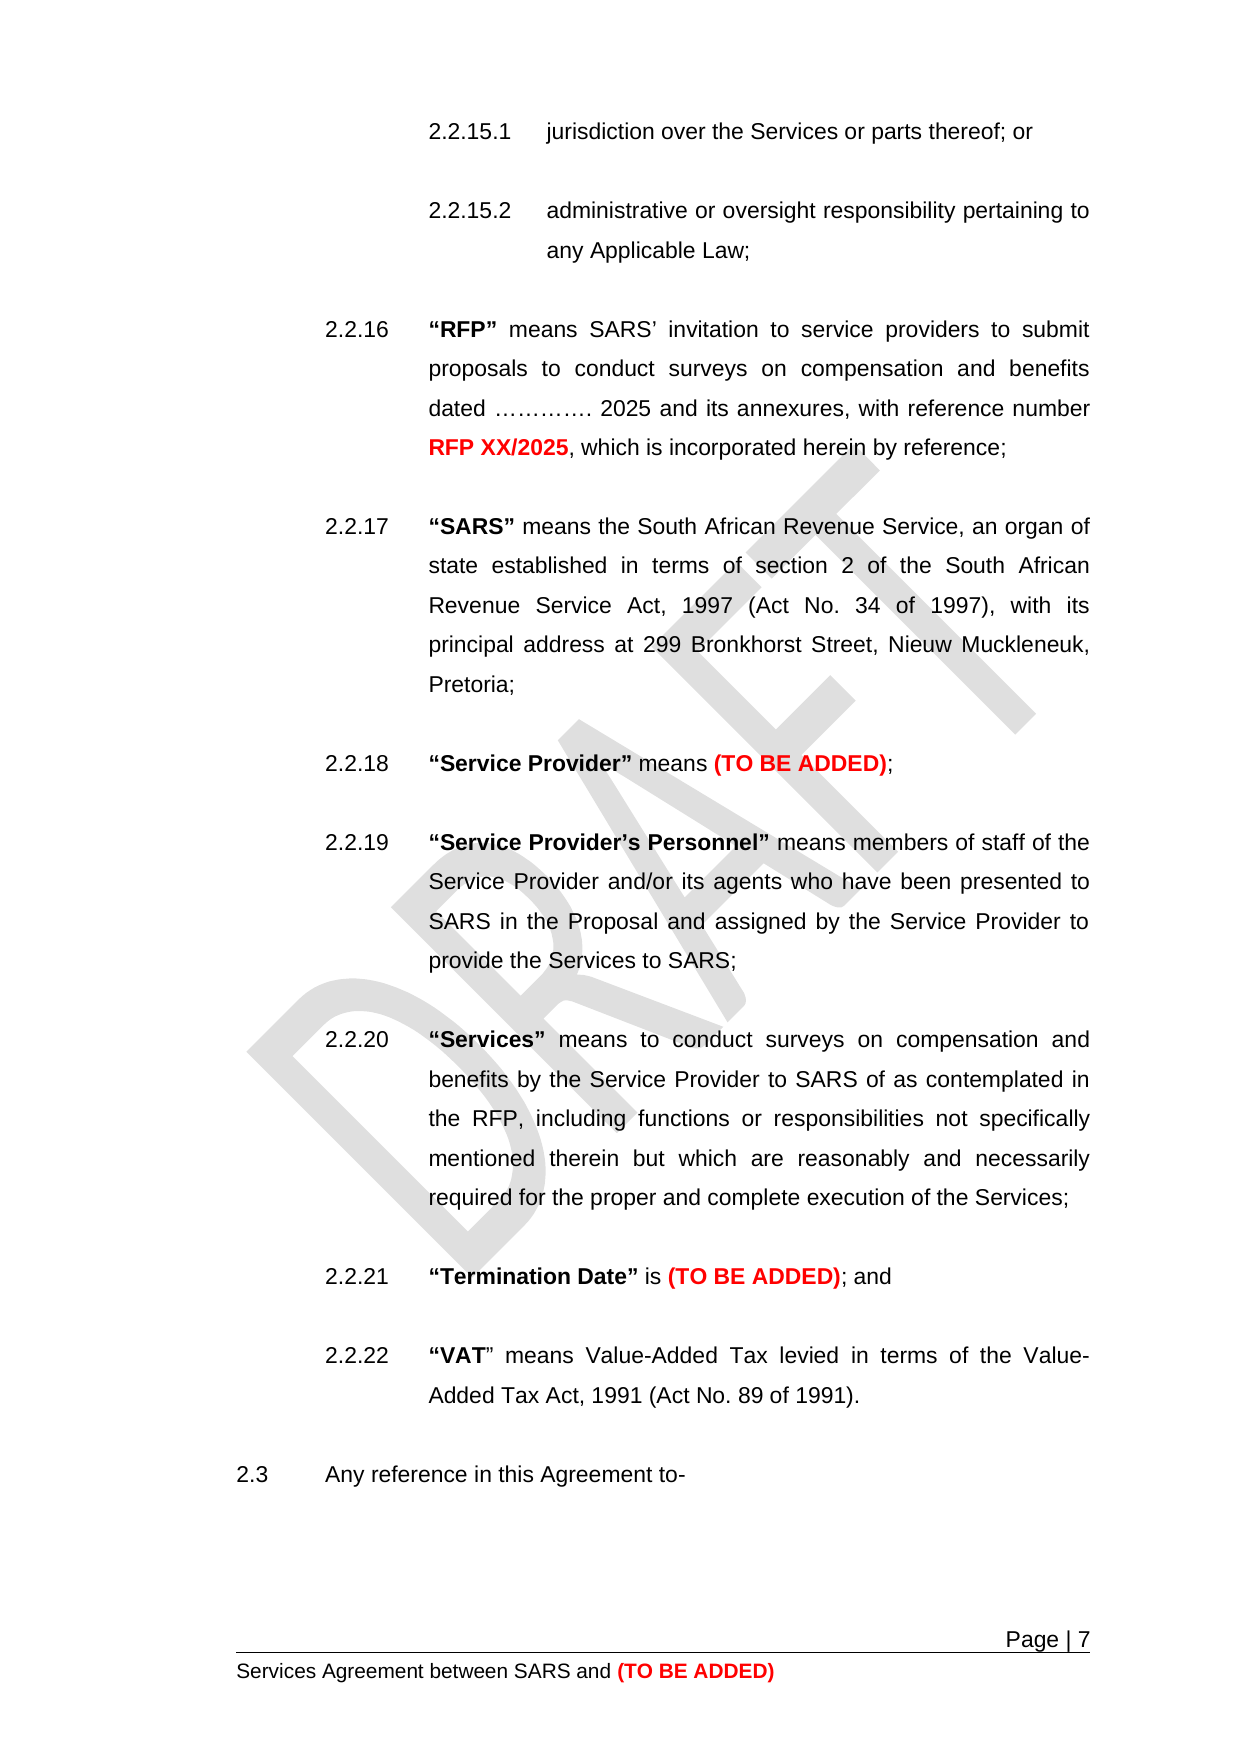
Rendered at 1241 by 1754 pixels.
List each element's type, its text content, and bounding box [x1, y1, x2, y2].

list “Services” means to conduct surveys on compensation and benefits by the Service Provider to SARS of as contemplated in the RFP, including functions or responsibilities not specifically mentioned therein but which are reasonably and necessarily required for the proper and complete execution of the Services; [325, 1026, 1090, 1211]
list “SARS” means the South African Revenue Service, an organ of state established in terms of section 2 of the South African Revenue Service Act, 1997 (Act No. 34 of 1997), with its principal address at 299 Bronkhorst Street, Nieuw Muckleneuk, Pretoria; [325, 513, 1090, 697]
list “VAT” means Value-Added Tax levied in terms of the Value-Added Tax Act, 1991 (Act No. 89 of 1991). [325, 1342, 1090, 1408]
list “Service Provider’s Personnel” means members of staff of the Service Provider and/or its agents who have been presented to SARS in the Proposal and assigned by the Service Provider to provide the Services to SARS; [325, 829, 1090, 974]
list “Service Provider” means (TO BE ADDED); [325, 750, 1090, 776]
list Any reference in this Agreement to- [236, 1461, 1090, 1487]
list “RFP” means SARS’ invitation to service providers to submit proposals to conduct surveys on compensation and benefits dated …………. 2025 and its annexures, with reference number RFP XX/2025, which is incorporated herein by reference; [325, 316, 1090, 460]
list “Termination Date” is (TO BE ADDED); and [325, 1263, 1090, 1289]
list administrative or oversight responsibility pertaining to any Applicable Law; [428, 197, 1090, 263]
list jurisdiction over the Services or parts thereof; or [428, 118, 1090, 144]
